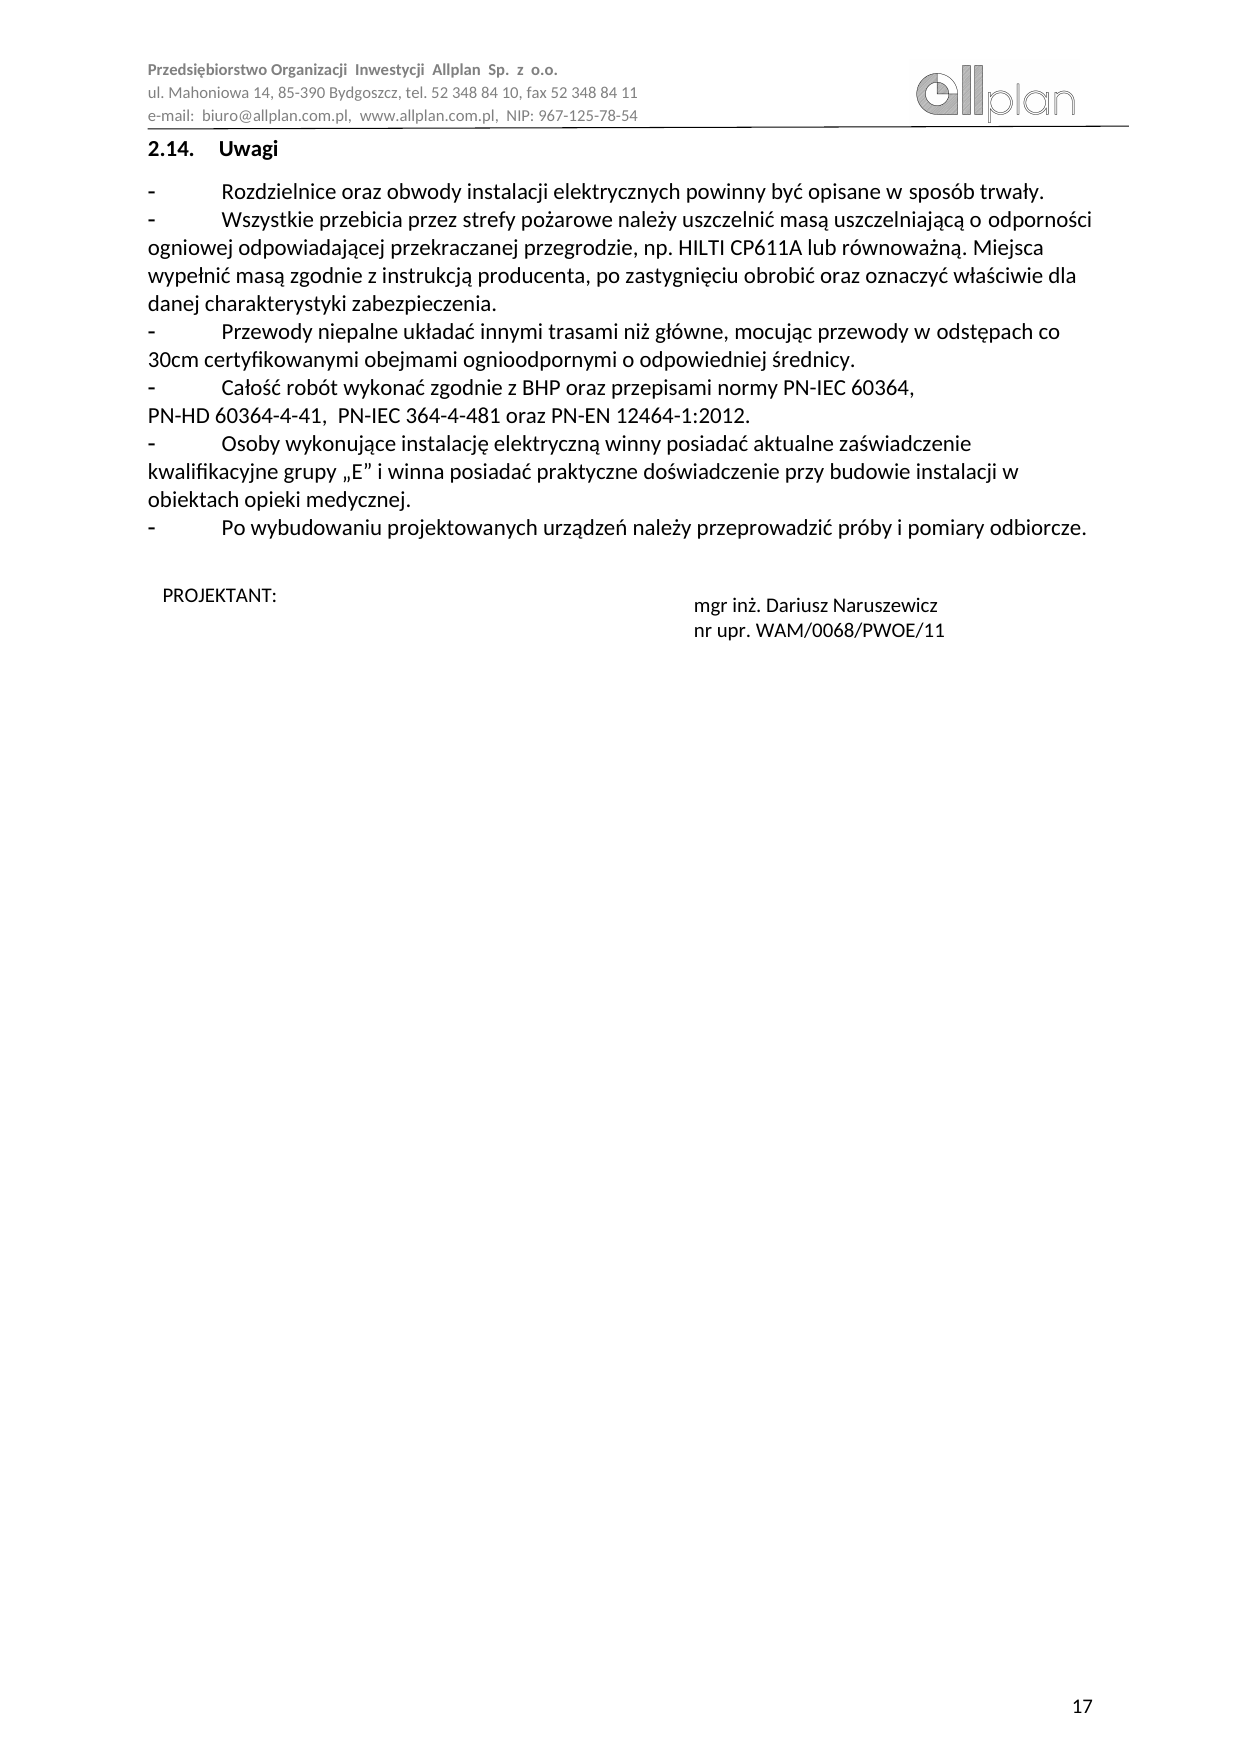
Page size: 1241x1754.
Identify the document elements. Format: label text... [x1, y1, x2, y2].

table_header PROJEKTANT: [155, 541, 686, 662]
table_header mgr inż. Dariusz Naruszewicz nr upr. WAM/0068/PWOE/11 [686, 541, 1144, 662]
subtitle Rozdzielnice oraz obwody instalacji elektrycznych powinny być opisane w sposób trwały. [148, 177, 1093, 205]
subtitle Po wybudowaniu projektowanych urządzeń należy przeprowadzić próby i pomiary odbiorcze. [148, 513, 1093, 541]
subtitle Przewody niepalne układać innymi trasami niż główne, mocując przewody w odstępach co 30cm certyfikowanymi obejmami ognioodpornymi o odpowiedniej średnicy. [148, 317, 1093, 373]
subtitle Osoby wykonujące instalację elektryczną winny posiadać aktualne zaświadczenie kwalifikacyjne grupy „E” i winna posiadać praktyczne doświadczenie przy budowie instalacji w obiektach opieki medycznej. [148, 429, 1093, 513]
subtitle Wszystkie przebicia przez strefy pożarowe należy uszczelnić masą uszczelniającą o odporności ogniowej odpowiadającej przekraczanej przegrodzie, np. HILTI CP611A lub równoważną. Miejsca wypełnić masą zgodnie z instrukcją producenta, po zastygnięciu obrobić oraz oznaczyć właściwie dla danej charakterystyki zabezpieczenia. [148, 205, 1093, 317]
text Uwagi [148, 134, 1093, 162]
picture [908, 59, 1080, 126]
subtitle Całość robót wykonać zgodnie z BHP oraz przepisami normy PN-IEC 60364, PN-HD 60364-4-41, PN-IEC 364-4-481 oraz PN-EN 12464-1:2012. [148, 373, 1093, 429]
